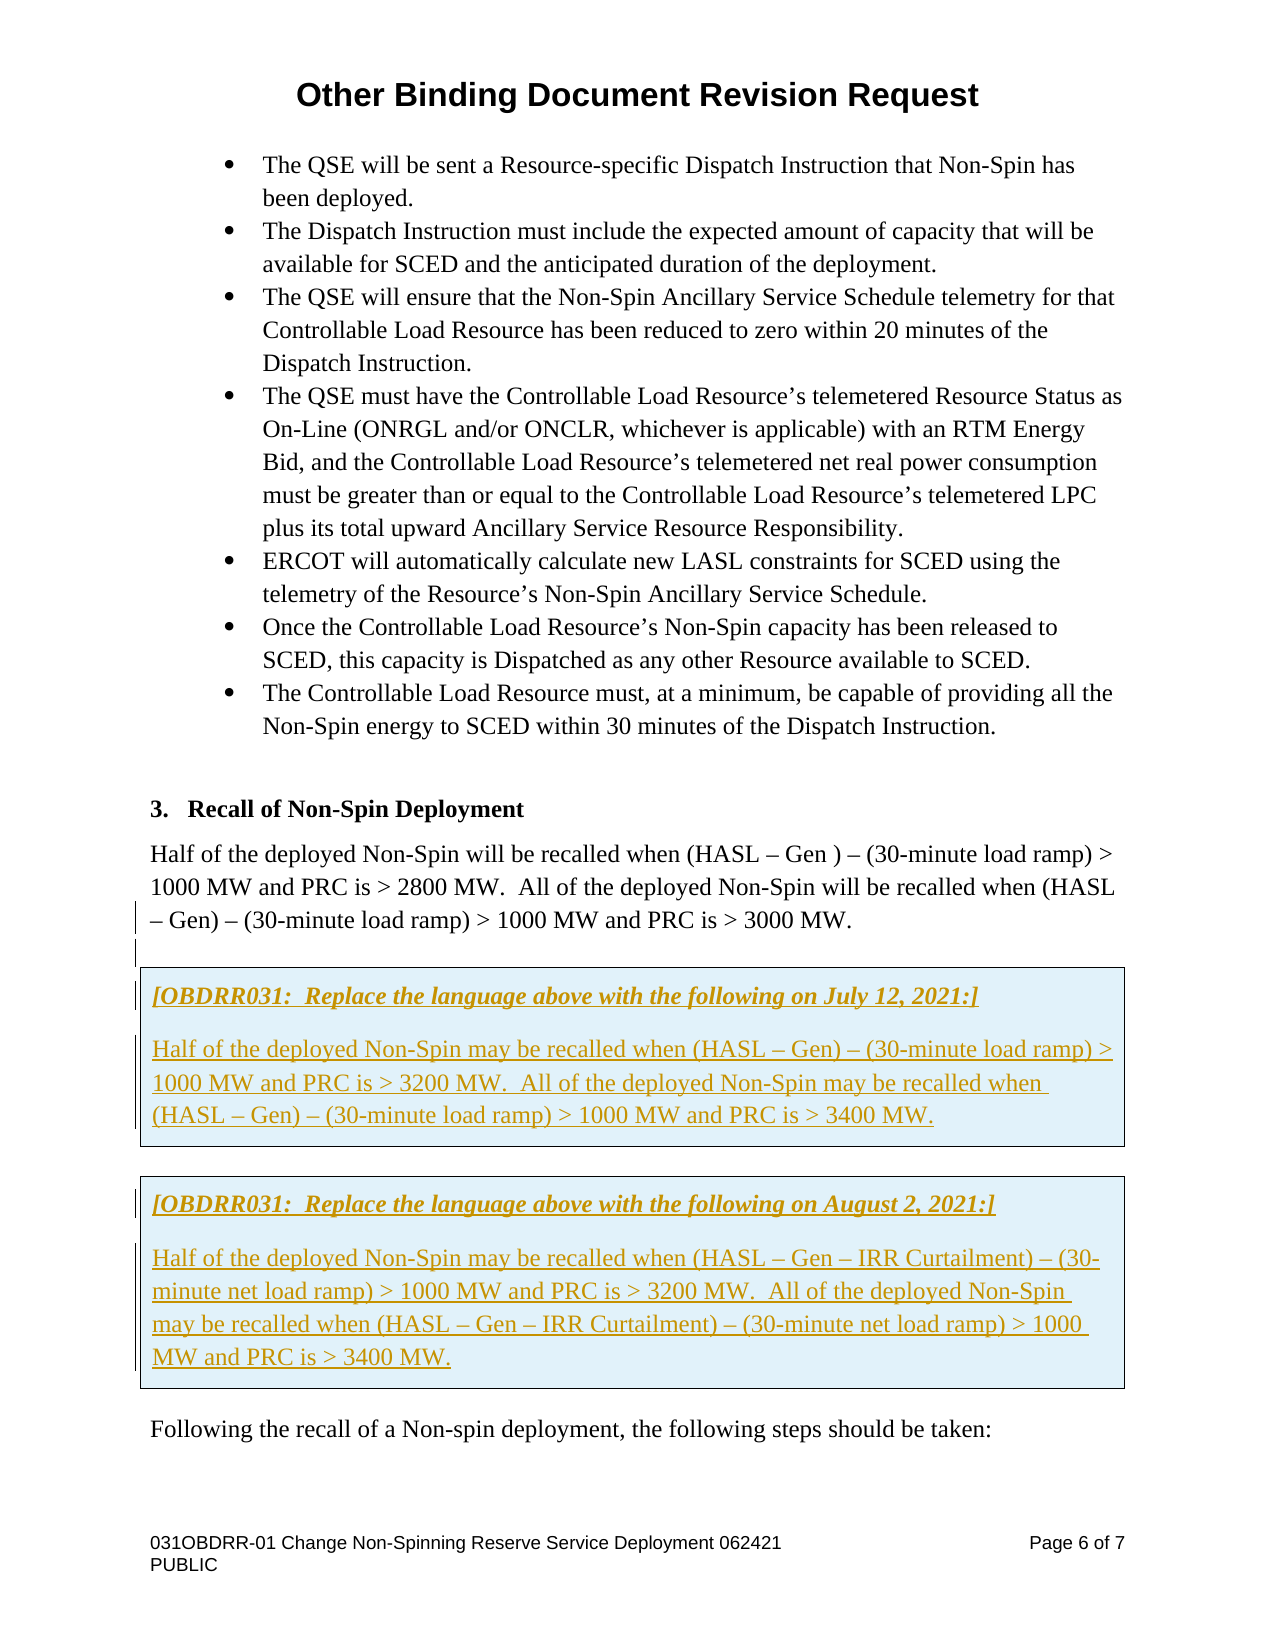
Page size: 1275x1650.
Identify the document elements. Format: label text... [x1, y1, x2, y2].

list The Controllable Load Resource must, at a minimum, be capable of providing all the Non-Spin energy to SCED within 30 minutes of the Dispatch Instruction. [225, 678, 1125, 740]
list The QSE must have the Controllable Load Resource’s telemetered Resource Status as On-Line (ONRGL and/or ONCLR, whichever is applicable) with an RTM Energy Bid, and the Controllable Load Resource’s telemetered net real power consumption must be greater than or equal to the Controllable Load Resource’s telemetered LPC plus its total upward Ancillary Service Resource Responsibility. [225, 381, 1125, 542]
list Once the Controllable Load Resource’s Non-Spin capacity has been released to SCED, this capacity is Dispatched as any other Resource available to SCED. [225, 612, 1125, 674]
list The Dispatch Instruction must include the expected amount of capacity that will be available for SCED and the anticipated duration of the deployment. [225, 216, 1125, 278]
subtitle Recall of Non-Spin Deployment [150, 794, 1125, 823]
text Following the recall of a Non-spin deployment, the following steps should be taken: [150, 1414, 1125, 1443]
list ERCOT will automatically calculate new LASL constraints for SCED using the telemetry of the Resource’s Non-Spin Ancillary Service Schedule. [225, 546, 1125, 608]
list The QSE will ensure that the Non-Spin Ancillary Service Schedule telemetry for that Controllable Load Resource has been reduced to zero within 20 minutes of the Dispatch Instruction. [225, 282, 1125, 377]
list The QSE will be sent a Resource-specific Dispatch Instruction that Non-Spin has been deployed. [225, 150, 1125, 212]
text Half of the deployed Non-Spin will be recalled when (HASL – Gen ) – (30-minute load ramp) > 1000 MW and PRC is > 2800 MW. All of the deployed Non-Spin will be recalled when (HASL – Gen) – (30-minute load ramp) > 1000 MW and PRC is > 3000 MW. [150, 839, 1125, 934]
